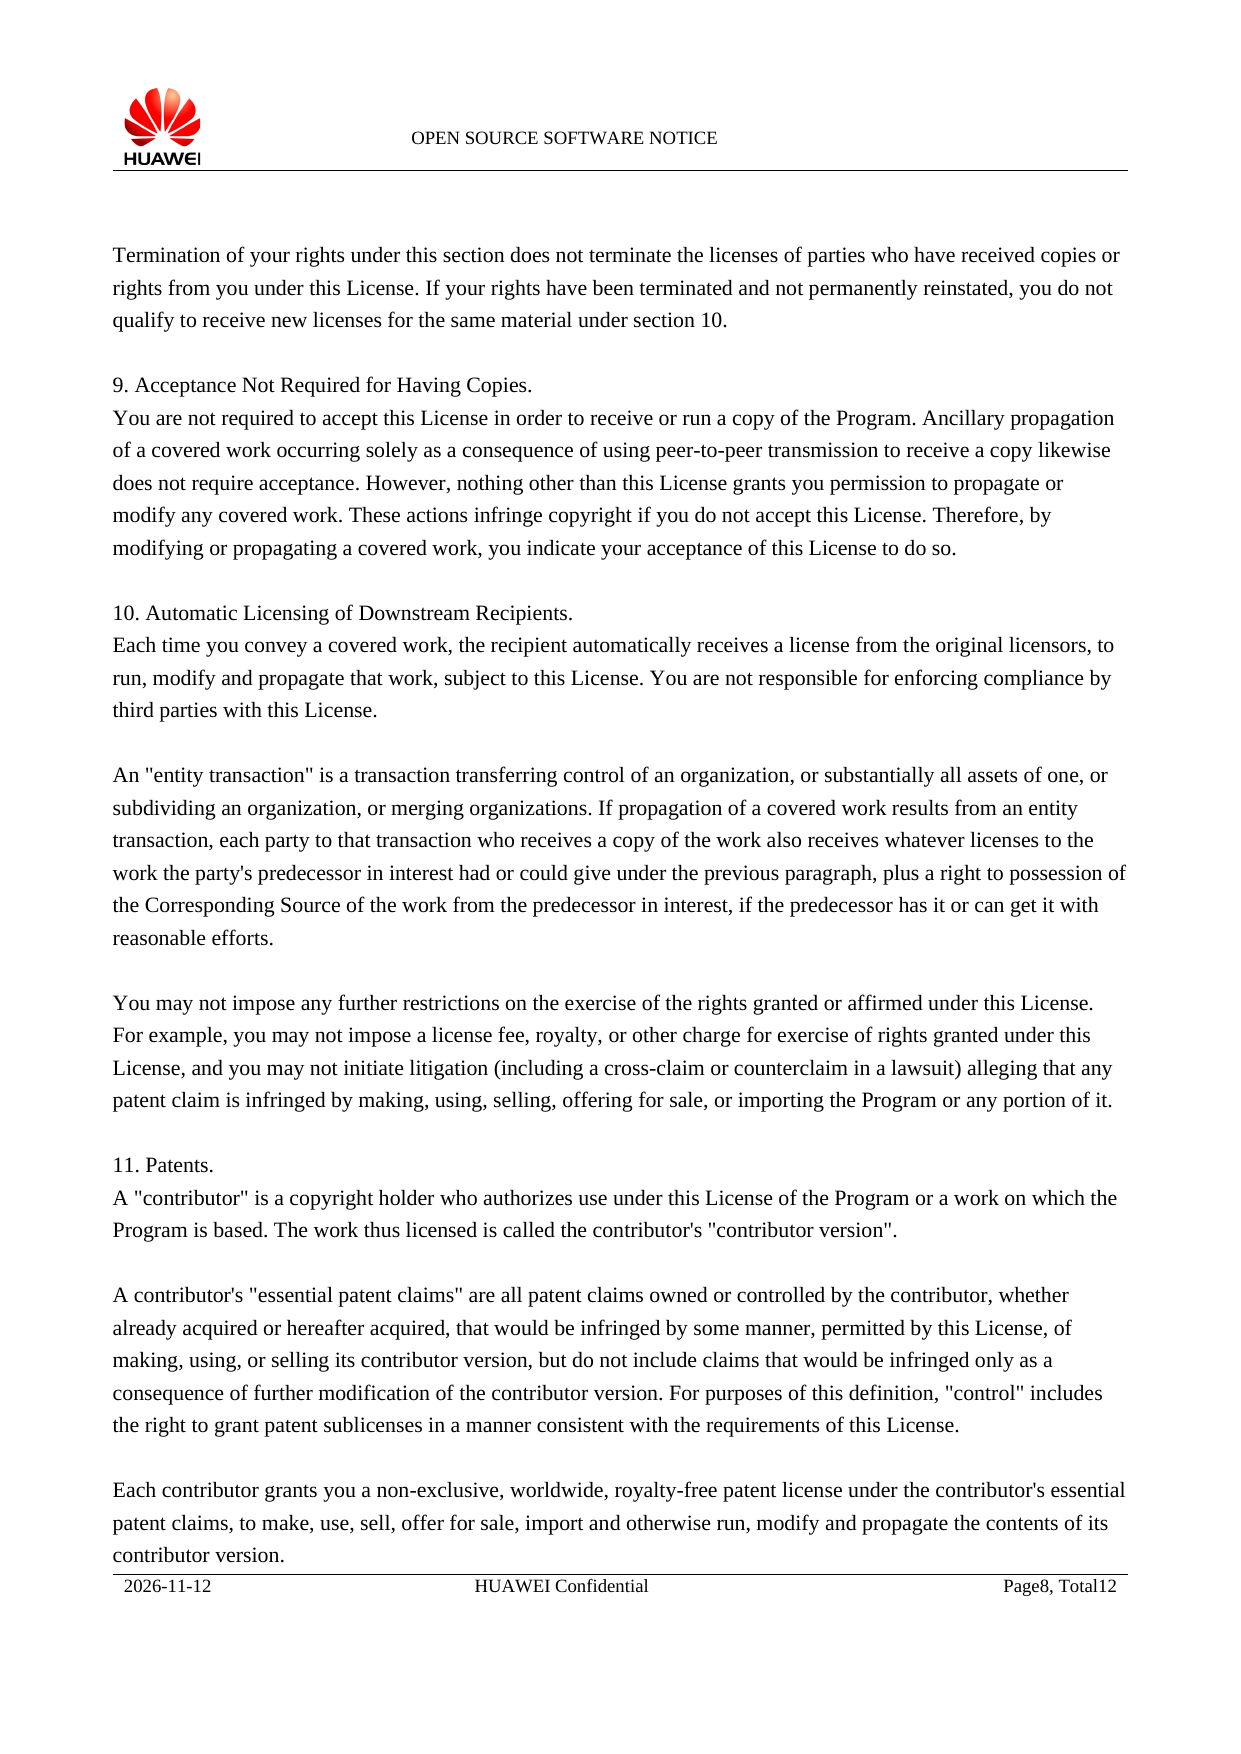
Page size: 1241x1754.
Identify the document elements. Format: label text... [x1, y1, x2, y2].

picture [124, 88, 201, 165]
